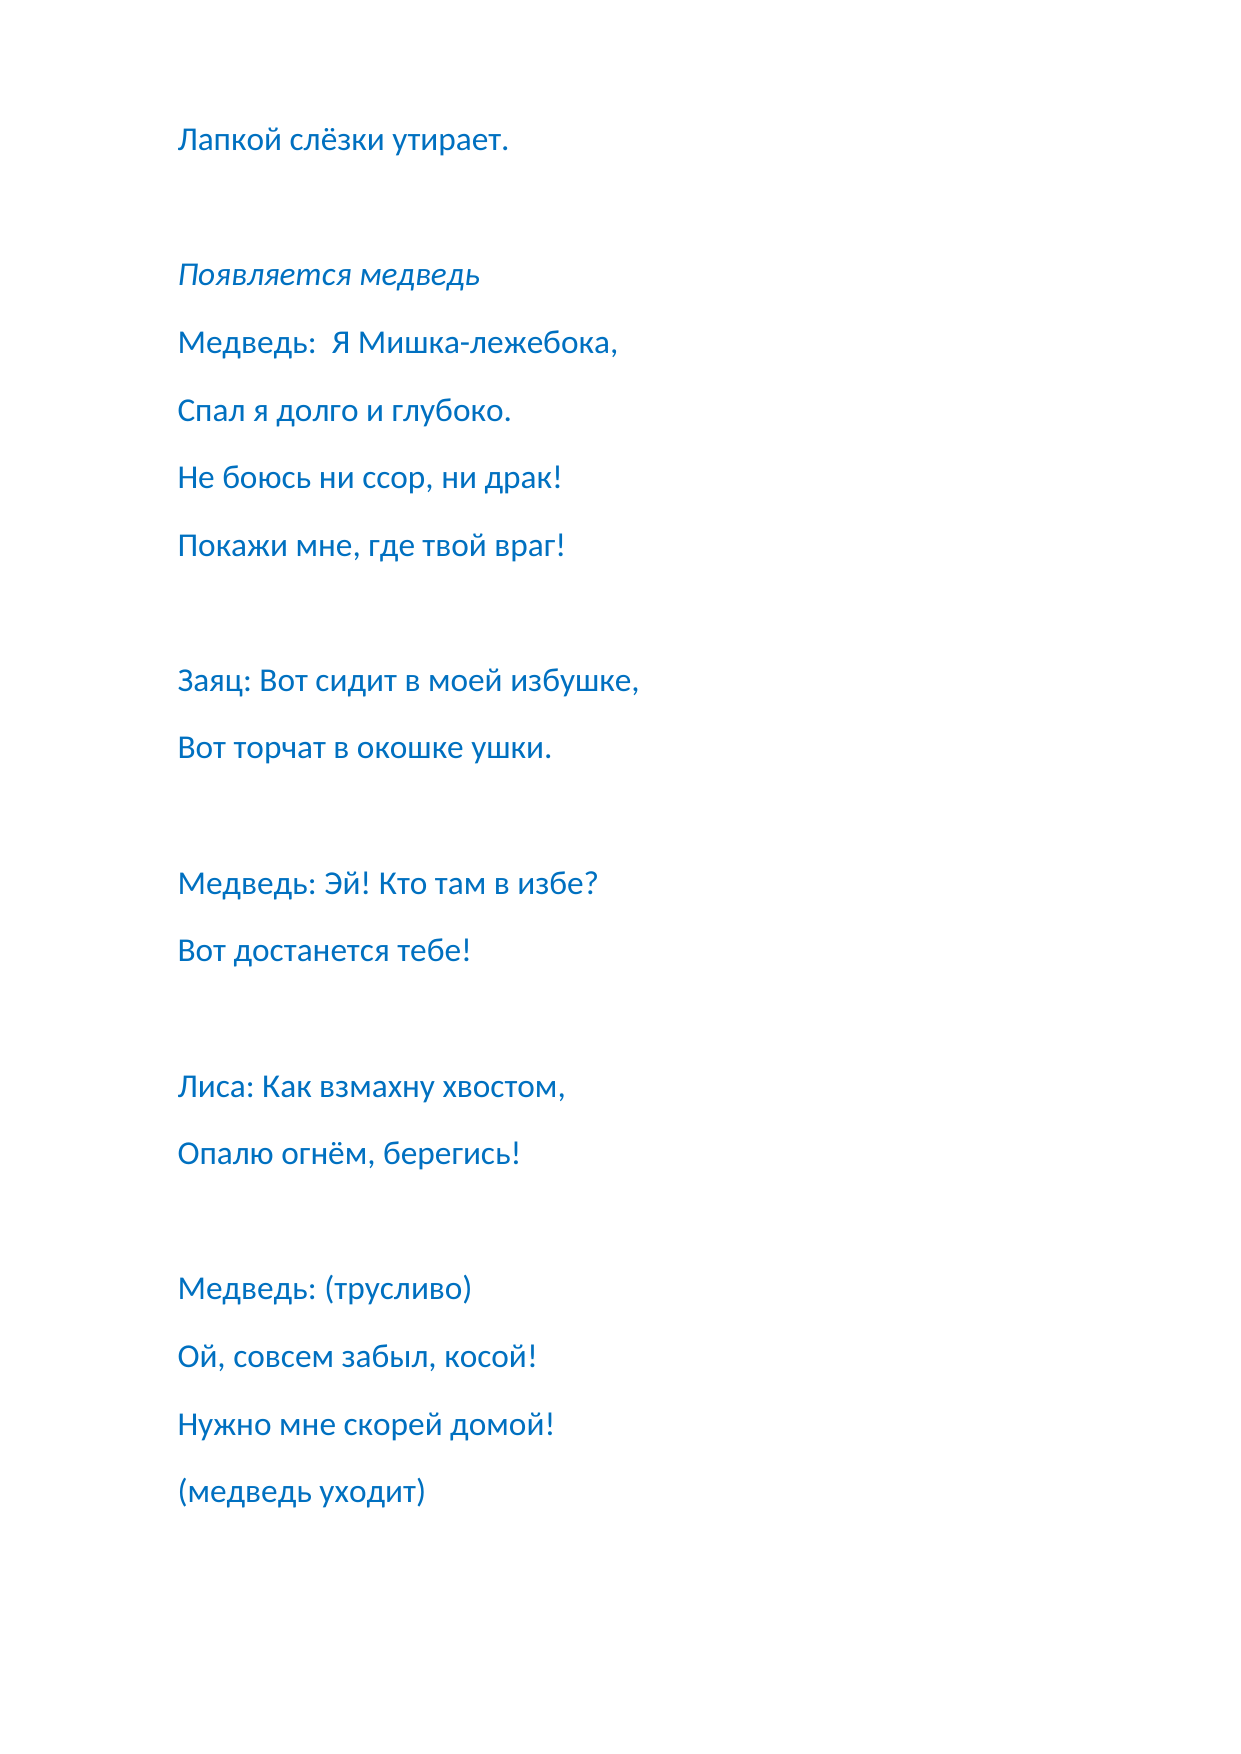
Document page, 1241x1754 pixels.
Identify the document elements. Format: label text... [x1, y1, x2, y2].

text Не боюсь ни ссор, ни драк! [177, 456, 1152, 497]
text Опалю огнём, берегись! [177, 1132, 1152, 1173]
text Спал я долго и глубоко. [177, 388, 1152, 429]
text Появляется медведь [177, 253, 1152, 294]
text Вот достанется тебе! [177, 929, 1152, 970]
text Покажи мне, где твой враг! [177, 524, 1152, 564]
text Вот торчат в окошке ушки. [177, 727, 1152, 767]
text Лапкой слёзки утирает. [177, 118, 1152, 159]
text Медведь: (трусливо) [177, 1267, 1152, 1308]
text Ой, совсем забыл, косой! [177, 1335, 1152, 1376]
text Заяц: Вот сидит в моей избушке, [177, 659, 1152, 700]
text Нужно мне скорей домой! [177, 1403, 1152, 1443]
text (медведь уходит) [177, 1470, 1152, 1511]
text Медведь: Эй! Кто там в избе? [177, 862, 1152, 902]
text Лиса: Как взмахну хвостом, [177, 1064, 1152, 1105]
text Медведь: Я Мишка-лежебока, [177, 321, 1152, 362]
